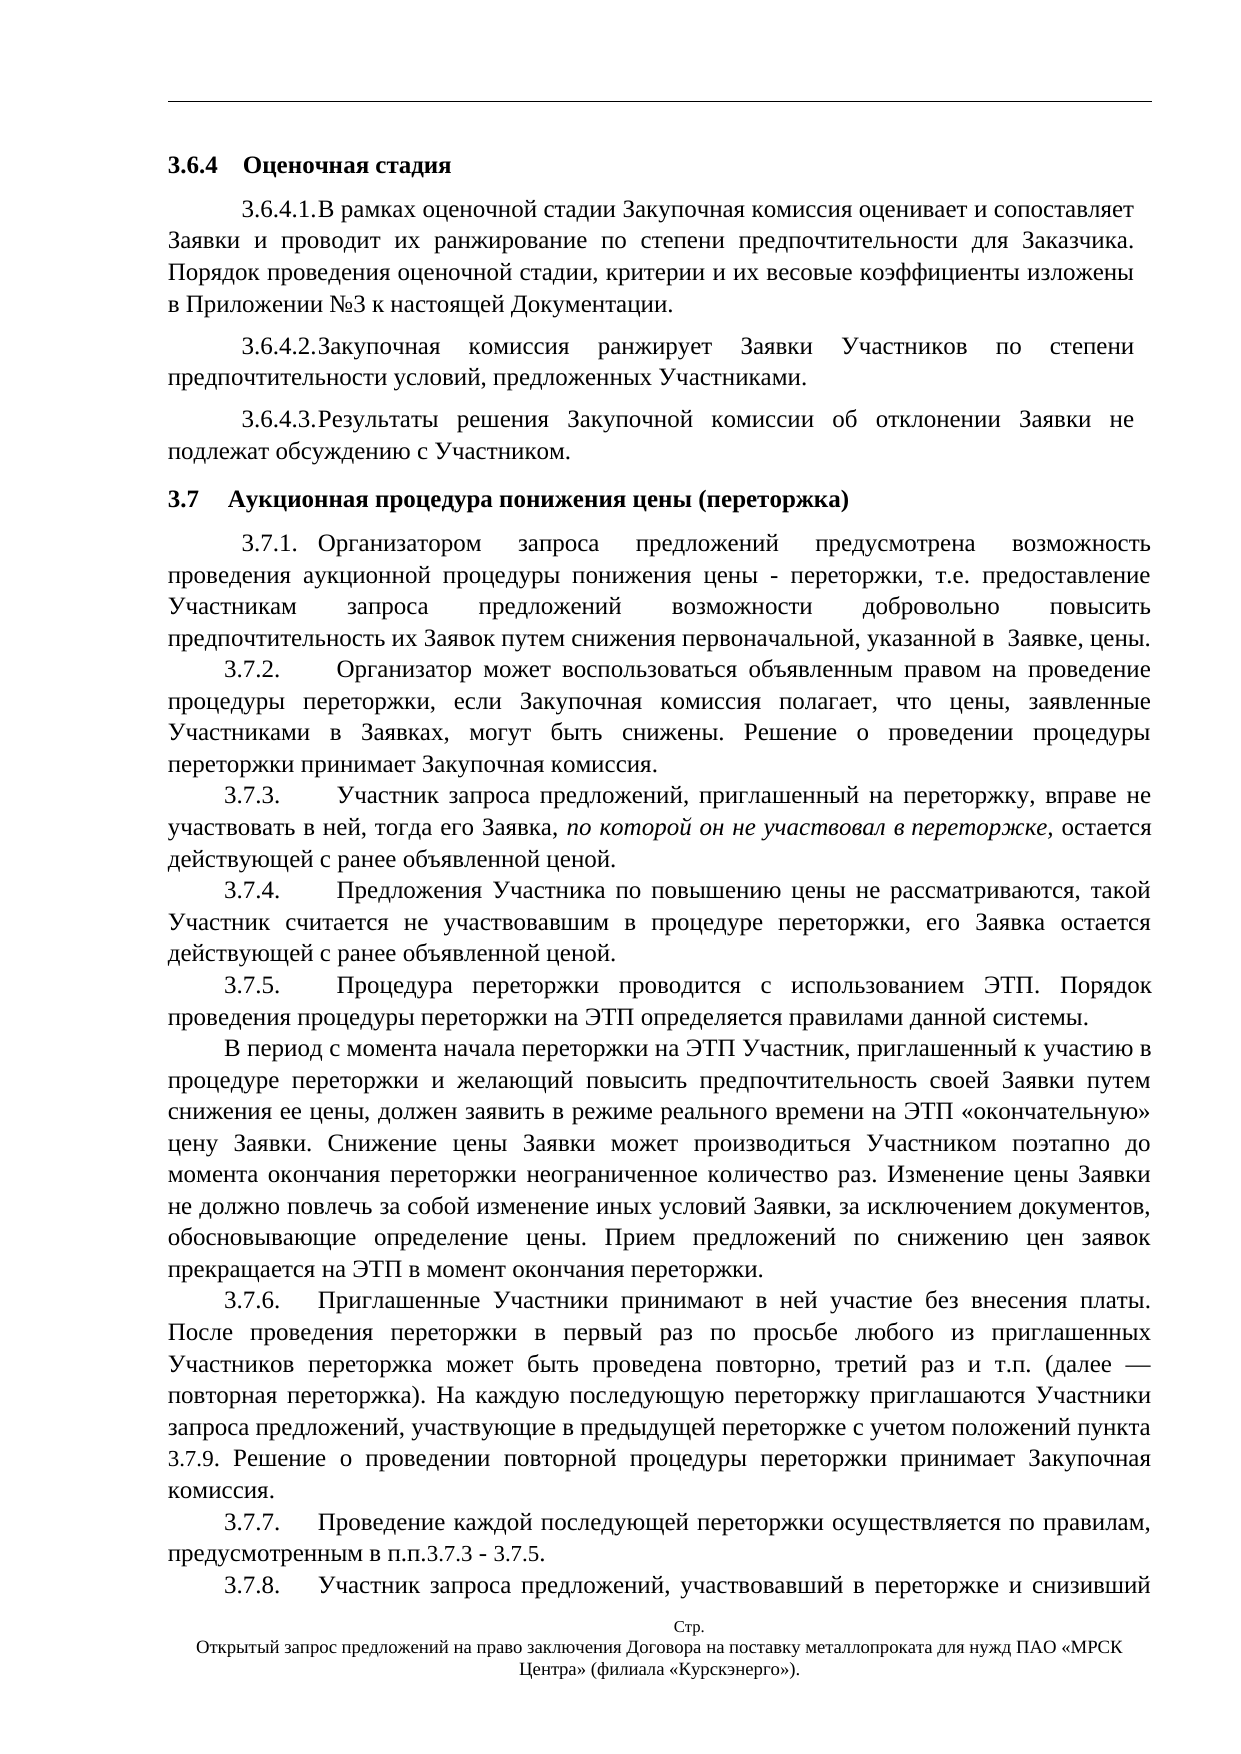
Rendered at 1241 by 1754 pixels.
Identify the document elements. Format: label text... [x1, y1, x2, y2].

list Предложения Участника по повышению цены не рассматриваются, такой Участник считается не участвовавшим в процедуре переторжки, его Заявка остается действующей с ранее объявленной ценой. [168, 875, 1152, 967]
list Организатором запроса предложений предусмотрена возможность проведения аукционной процедуры понижения цены - переторжки, т.е. предоставление Участникам запроса предложений возможности добровольно повысить предпочтительность их Заявок путем снижения первоначальной, указанной в Заявке, цены. [168, 528, 1152, 652]
list Приглашенные Участники принимают в ней участие без внесения платы. После проведения переторжки в первый раз по просьбе любого из приглашенных Участников переторжка может быть проведена повторно, третий раз и т.п. (далее — повторная переторжка). На каждую последующую переторжку приглашаются Участники запроса предложений, участвующие в предыдущей переторжке с учетом положений пункта 3.7.9. Решение о проведении повторной процедуры переторжки принимает Закупочная комиссия. [168, 1286, 1152, 1504]
list В рамках оценочной стадии Закупочная комиссия оценивает и сопоставляет Заявки и проводит их ранжирование по степени предпочтительности для Заказчика. Порядок проведения оценочной стадии, критерии и их весовые коэффициенты изложены в Приложении №3 к настоящей Документации. [168, 194, 1135, 317]
list Организатор может воспользоваться объявленным правом на проведение процедуры переторжки, если Закупочная комиссия полагает, что цены, заявленные Участниками в Заявках, могут быть снижены. Решение о проведении процедуры переторжки принимает Закупочная комиссия. [168, 654, 1152, 778]
list Участник запроса предложений, приглашенный на переторжку, вправе не участвовать в ней, тогда его Заявка, по которой он не участвовал в переторжке, остается действующей с ранее объявленной ценой. [168, 781, 1152, 872]
subtitle Аукционная процедура понижения цены (переторжка) [168, 484, 1152, 513]
list Процедура переторжки проводится с использованием ЭТП. Порядок проведения процедуры переторжки на ЭТП определяется правилами данной системы. [168, 970, 1152, 1030]
list Проведение каждой последующей переторжки осуществляется по правилам, предусмотренным в п.п.3.7.3 - 3.7.5. [168, 1507, 1152, 1567]
text В период с момента начала переторжки на ЭТП Участник, приглашенный к участию в процедуре переторжки и желающий повысить предпочтительность своей Заявки путем снижения ее цены, должен заявить в режиме реального времени на ЭТП «окончательную» цену Заявки. Снижение цены Заявки может производиться Участником поэтапно до момента окончания переторжки неограниченное количество раз. Изменение цены Заявки не должно повлечь за собой изменение иных условий Заявки, за исключением документов, обосновывающие определение цены. Прием предложений по снижению цен заявок прекращается на ЭТП в момент окончания переторжки. [168, 1033, 1152, 1283]
list Результаты решения Закупочной комиссии об отклонении Заявки не подлежат обсуждению с Участником. [168, 404, 1135, 464]
list Закупочная комиссия ранжирует Заявки Участников по степени предпочтительности условий, предложенных Участниками. [168, 331, 1135, 391]
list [168, 1570, 1152, 1598]
subtitle Оценочная стадия [168, 150, 1152, 179]
